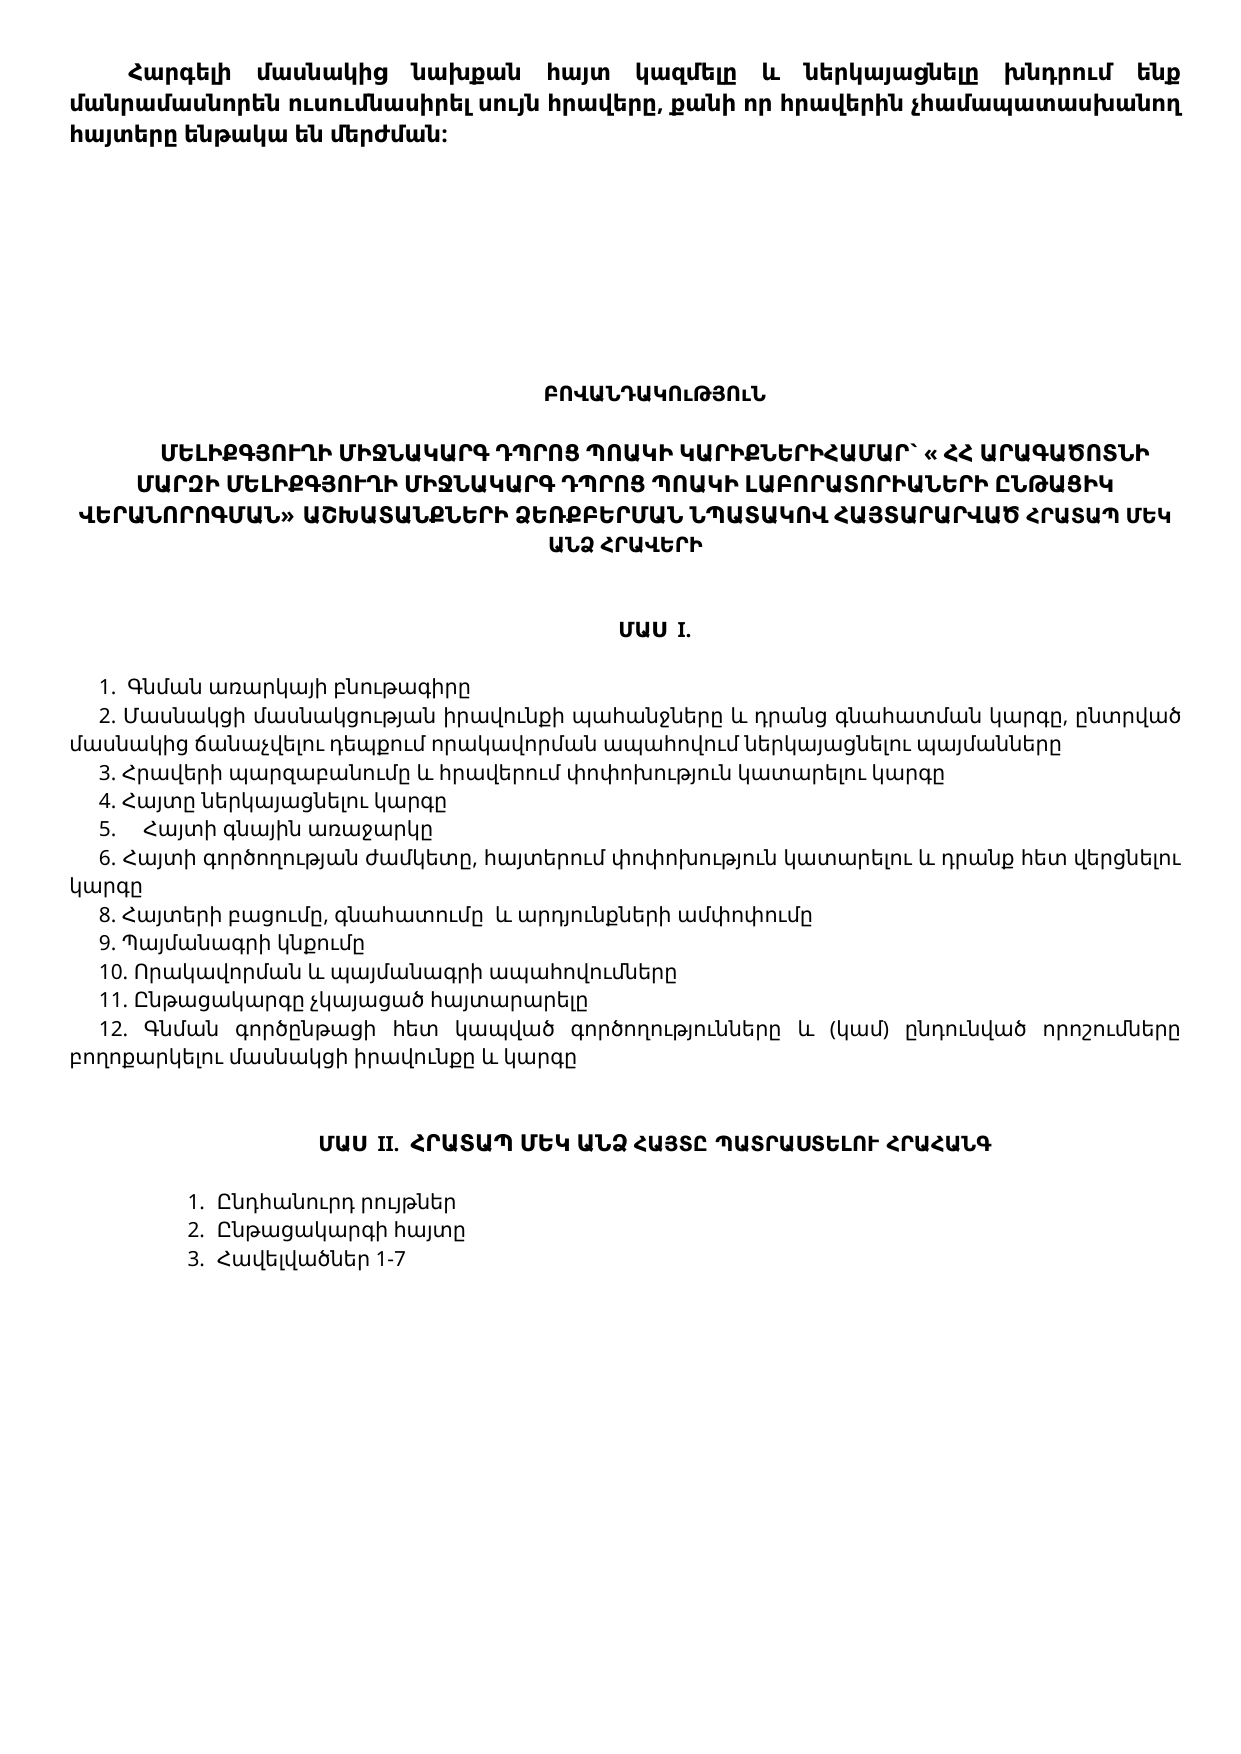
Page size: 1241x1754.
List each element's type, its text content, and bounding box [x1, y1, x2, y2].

text 3. Հավելվածներ 1-7 [69, 1244, 1181, 1272]
text 5. Հայտի գնային առաջարկը [69, 814, 1181, 843]
text 1. Գնման առարկայի բնութագիրը [69, 672, 1181, 701]
text 9. Պայմանագրի կնքումը [69, 928, 1181, 957]
text 1. Ընդհանուրդ րույթներ [69, 1187, 1181, 1216]
text Հարգելի մասնակից նախքան հայտ կազմելը և ներկայացնելը խնդրում ենք մանրամասնորեն ուսումնասիրել սույն հրավերը, քանի որ հրավերին չհամապատասխանող հայտերը ենթակա են մերժման: [69, 56, 1181, 149]
text ՄԱՍ II. ՀՐԱՏԱՊ ՄԵԿ ԱՆՁ ՀԱՅՏԸ ՊԱՏՐԱՍՏԵԼՈՒ ՀՐԱՀԱՆԳ [69, 1127, 1181, 1159]
text 10. Որակավորման և պայմանագրի ապահովումները [69, 957, 1181, 985]
text 6. Հայտի գործողության ժամկետը, հայտերում փոփոխություն կատարելու և դրանք հետ վերցնելու կարգը [69, 843, 1181, 900]
text 8. Հայտերի բացումը, գնահատումը և արդյունքների ամփոփումը [69, 900, 1181, 928]
text 11. Ընթացակարգը չկայացած հայտարարելը [69, 985, 1181, 1014]
text ՄԱՍ I. [69, 616, 1181, 644]
text ՄԵԼԻՔԳՅՈՒՂԻ ՄԻՋՆԱԿԱՐԳ ԴՊՐՈՑ ՊՈԱԿԻ ԿԱՐԻՔՆԵՐԻՀԱՄԱՐ` « ՀՀ ԱՐԱԳԱԾՈՏՆԻ ՄԱՐԶԻ ՄԵԼԻՔԳՅՈՒՂԻ ՄԻՋՆԱԿԱՐԳ ԴՊՐՈՑ ՊՈԱԿԻ ԼԱԲՈՐԱՏՈՐԻԱՆԵՐԻ ԸՆԹԱՑԻԿ ՎԵՐԱՆՈՐՈԳՄԱՆ» ԱՇԽԱՏԱՆՔՆԵՐԻ ՁԵՌՔԲԵՐՄԱՆ ՆՊԱՏԱԿՈՎ ՀԱՅՏԱՐԱՐՎԱԾ ՀՐԱՏԱՊ ՄԵԿ ԱՆՁ ՀՐԱՎԵՐԻ [69, 436, 1181, 559]
text 12. Գնման գործընթացի հետ կապված գործողությունները և (կամ) ընդունված որոշումները բողոքարկելու մասնակցի իրավունքը և կարգը [69, 1014, 1181, 1071]
text ԲՈՎԱՆԴԱԿՈւԹՅՈւՆ [69, 379, 1181, 408]
text 2. Մասնակցի մասնակցության իրավունքի պահանջները և դրանց գնահատման կարգը, ընտրված մասնակից ճանաչվելու դեպքում որակավորման ապահովում ներկայացնելու պայմանները [69, 701, 1181, 758]
text 4. Հայտը ներկայացնելու կարգը [69, 786, 1181, 814]
text 2. Ընթացակարգի հայտը [69, 1216, 1181, 1244]
text 3. Հրավերի պարզաբանումը և հրավերում փոփոխություն կատարելու կարգը [69, 758, 1181, 786]
